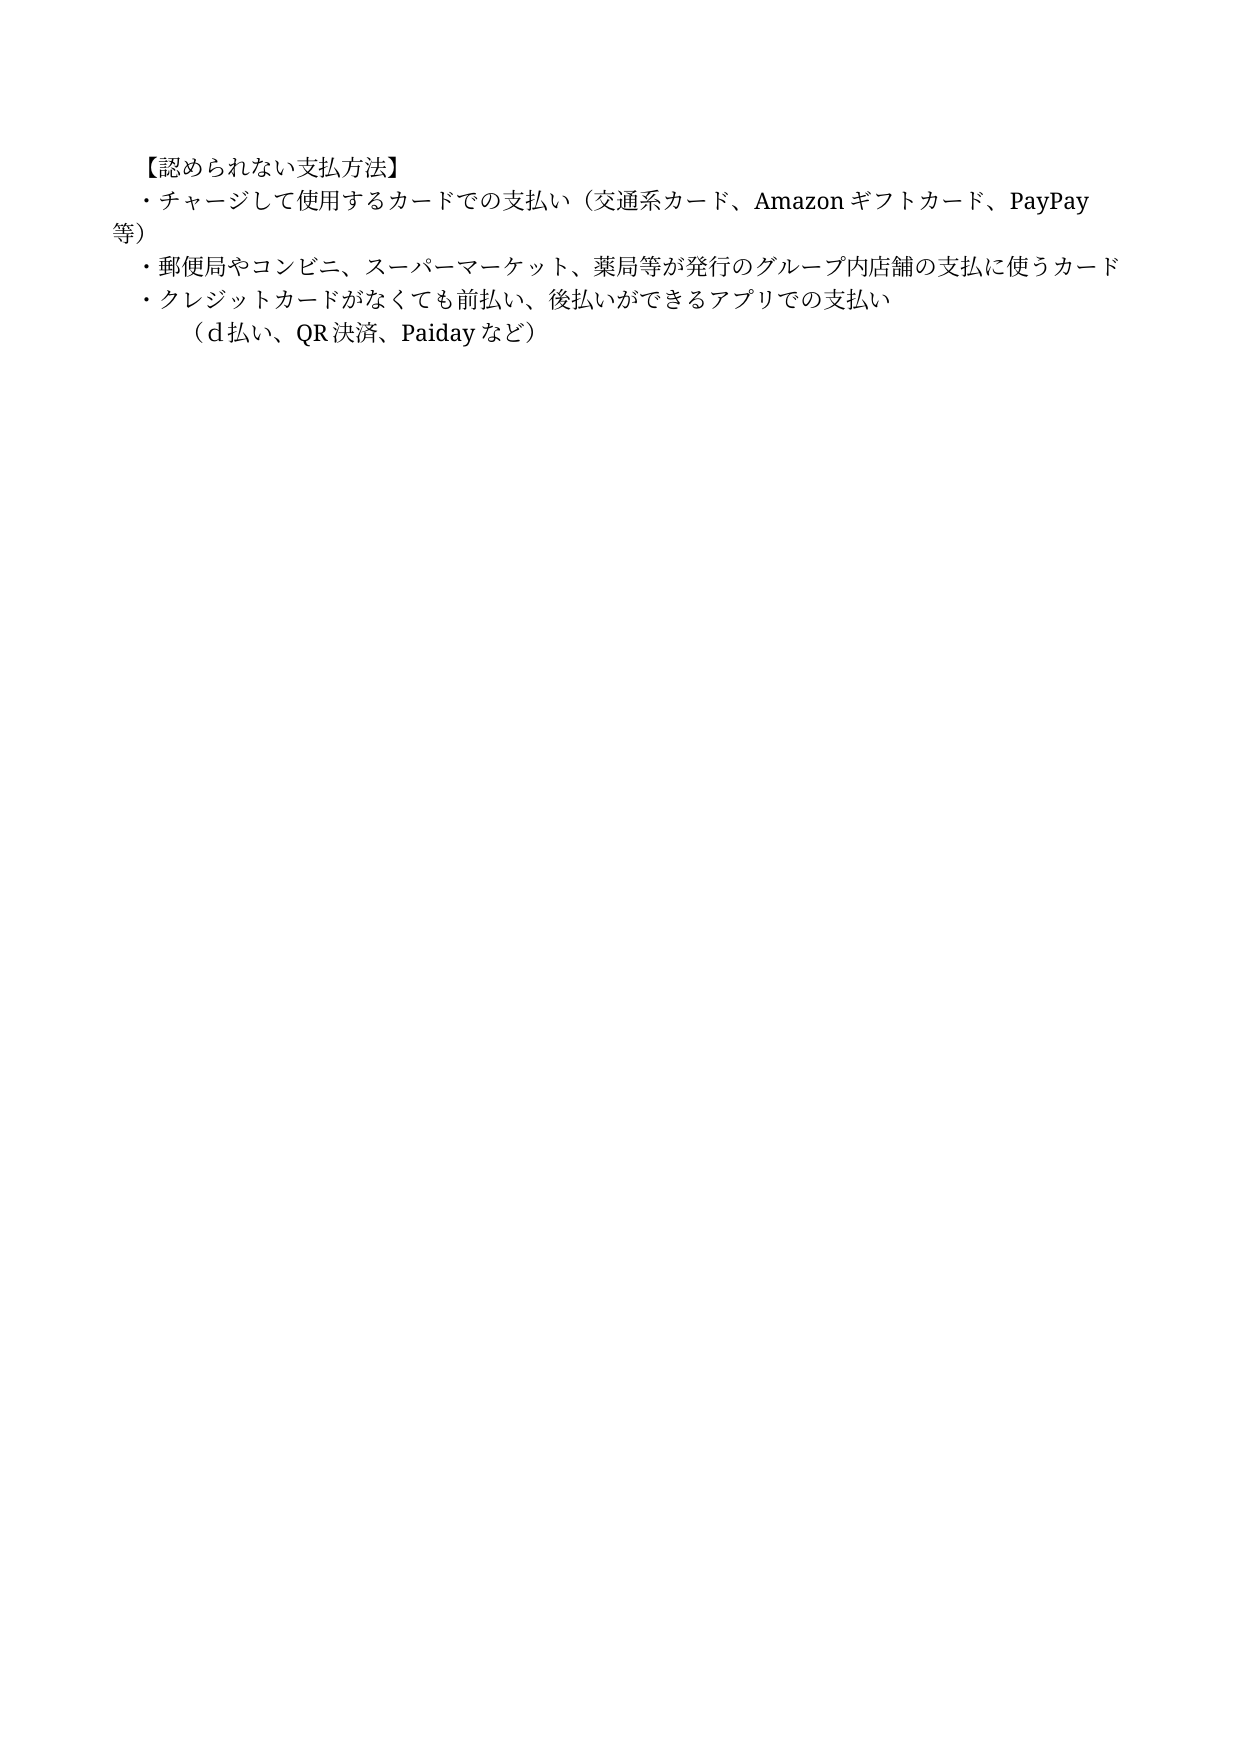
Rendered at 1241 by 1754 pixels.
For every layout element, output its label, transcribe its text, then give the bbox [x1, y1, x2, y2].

text ・クレジットカードがなくても前払い、後払いができるアプリでの支払い [112, 282, 1128, 315]
text 【認められない支払方法】 [112, 150, 1128, 183]
text ・チャージして使用するカードでの支払い（交通系カード、Amazonギフトカード、PayPay 等） [112, 183, 1128, 249]
text （ｄ払い、QR決済、Paidayなど） [112, 315, 1128, 348]
text ・郵便局やコンビニ、スーパーマーケット、薬局等が発行のグループ内店舗の支払に使うカード [112, 249, 1128, 282]
